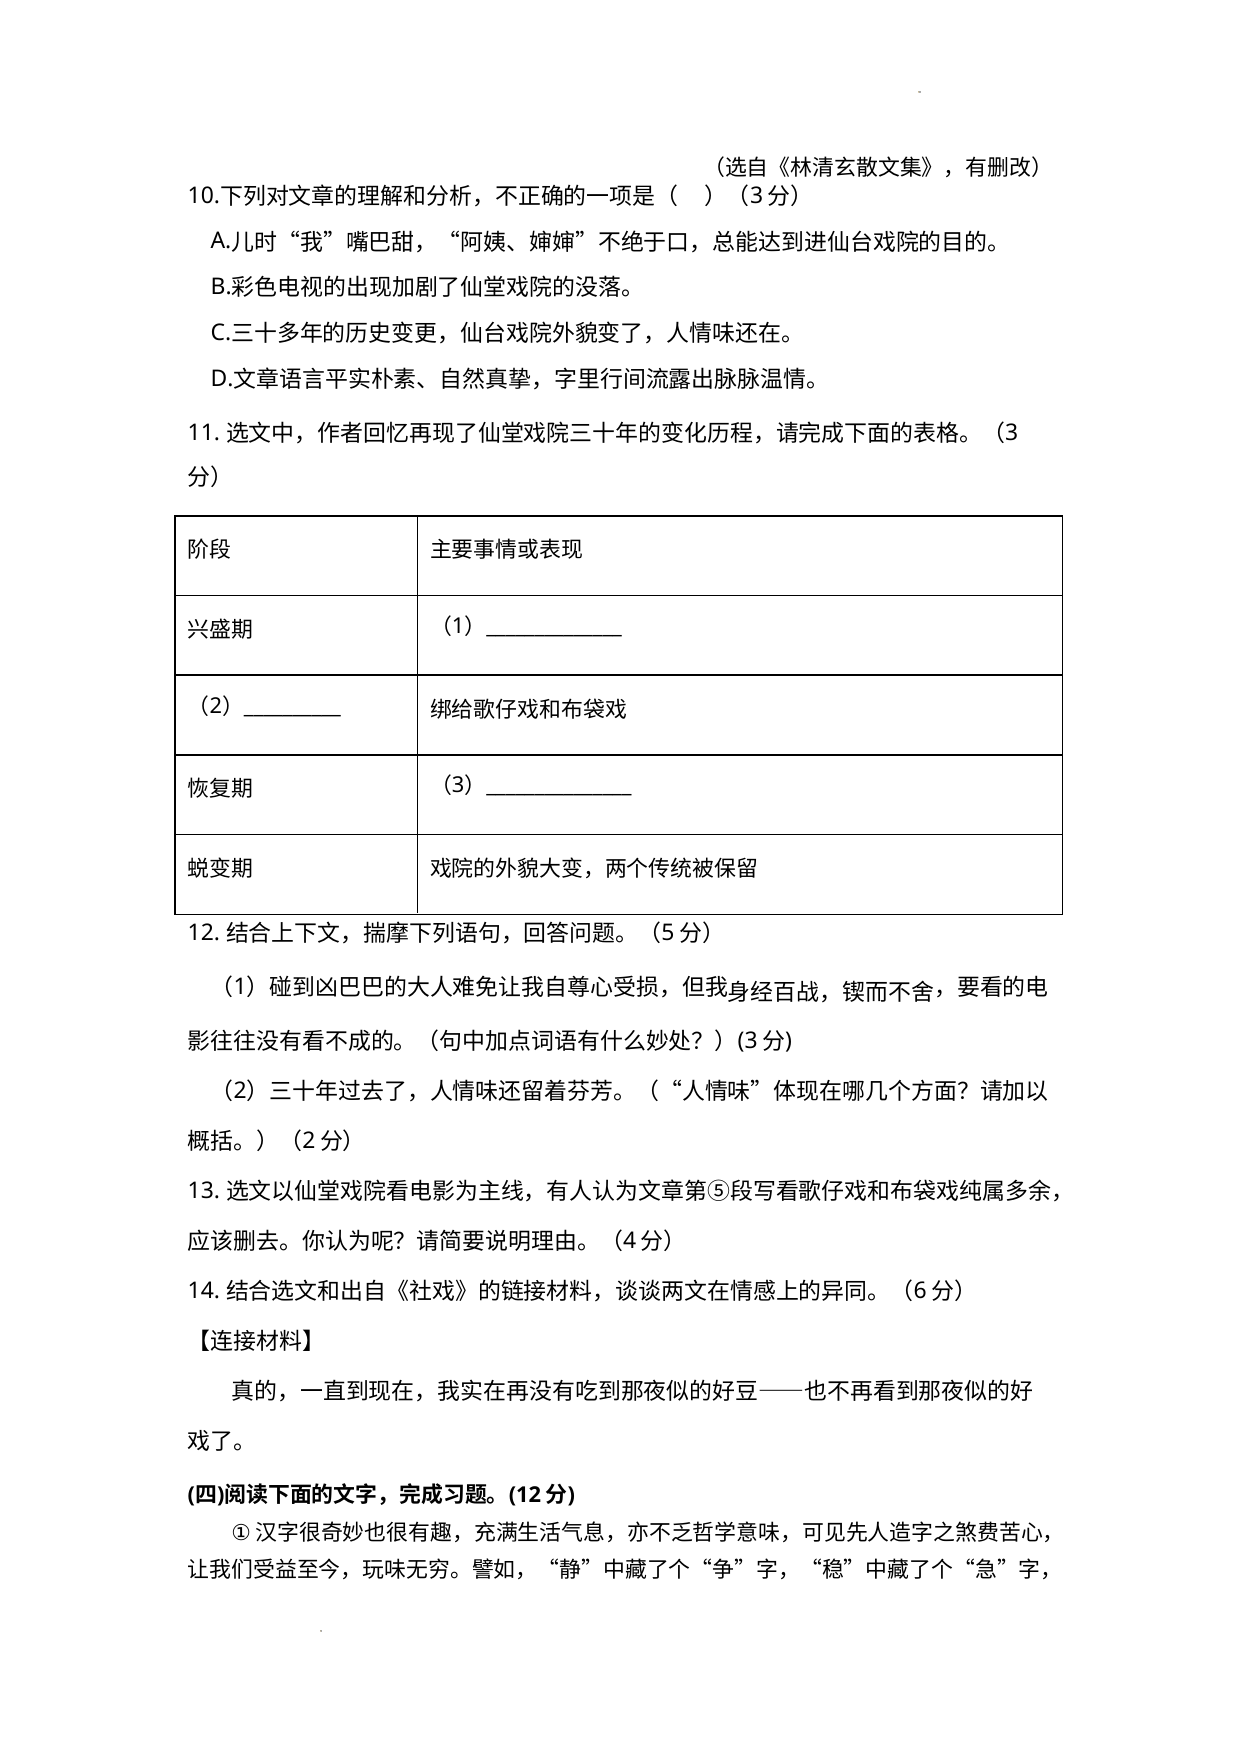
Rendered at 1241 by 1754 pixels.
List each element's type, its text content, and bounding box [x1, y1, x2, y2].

table_cell （2）__________ [176, 676, 417, 754]
table_cell 蜕变期 [176, 835, 417, 913]
text C.三十多年的历史变更，仙台戏院外貌变了，人情味还在。 [187, 319, 1053, 344]
table_cell 绑给歌仔戏和布袋戏 [418, 676, 1062, 754]
text 【连接材料】 [187, 1323, 1053, 1356]
text 11. 选文中，作者回忆再现了仙堂戏院三十年的变化历程，请完成下面的表格。（3分） [187, 411, 1053, 494]
text （1）碰到凶巴巴的大人难免让我自尊心受损，但我身经百战，锲而不舍，要看的电影往往没有看不成的。（句中加点词语有什么妙处？）(3分) [187, 965, 1053, 1057]
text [187, 1510, 1053, 1585]
text (四)阅读下面的文字，完成习题。(12分) [187, 1472, 1053, 1510]
text 10.下列对文章的理解和分析，不正确的一项是（ ）（3分） [187, 182, 1053, 207]
table_cell 恢复期 [176, 756, 417, 834]
table_cell 兴盛期 [176, 596, 417, 674]
table_header 阶段 [176, 517, 417, 595]
text （选自《林清玄散文集》，有删改） [187, 150, 1053, 182]
table_cell （1）______________ [418, 596, 1062, 674]
text 真的，一直到现在，我实在再没有吃到那夜似的好豆——也不再看到那夜似的好戏了。 [187, 1373, 1053, 1456]
text B.彩色电视的出现加剧了仙堂戏院的没落。 [187, 273, 1053, 298]
table_header 主要事情或表现 [418, 517, 1062, 595]
table_cell 戏院的外貌大变，两个传统被保留 [418, 835, 1062, 913]
text A.儿时“我”嘴巴甜，“阿姨、婶婶”不绝于口，总能达到进仙台戏院的目的。 [187, 227, 1053, 252]
text 14. 结合选文和出自《社戏》的链接材料，谈谈两文在情感上的异同。（6分） [187, 1273, 1053, 1306]
text 13. 选文以仙堂戏院看电影为主线，有人认为文章第⑤段写看歌仔戏和布袋戏纯属多余，应该删去。你认为呢？请简要说明理由。（4分） [187, 1173, 1053, 1256]
text 12. 结合上下文，揣摩下列语句，回答问题。（5分） [187, 915, 1053, 948]
text D.文章语言平实朴素、自然真挚，字里行间流露出脉脉温情。 [187, 365, 1053, 390]
text （2）三十年过去了，人情味还留着芬芳。（“人情味”体现在哪几个方面？请加以概括。）（2分） [187, 1073, 1053, 1156]
table_cell （3）_______________ [418, 756, 1062, 834]
